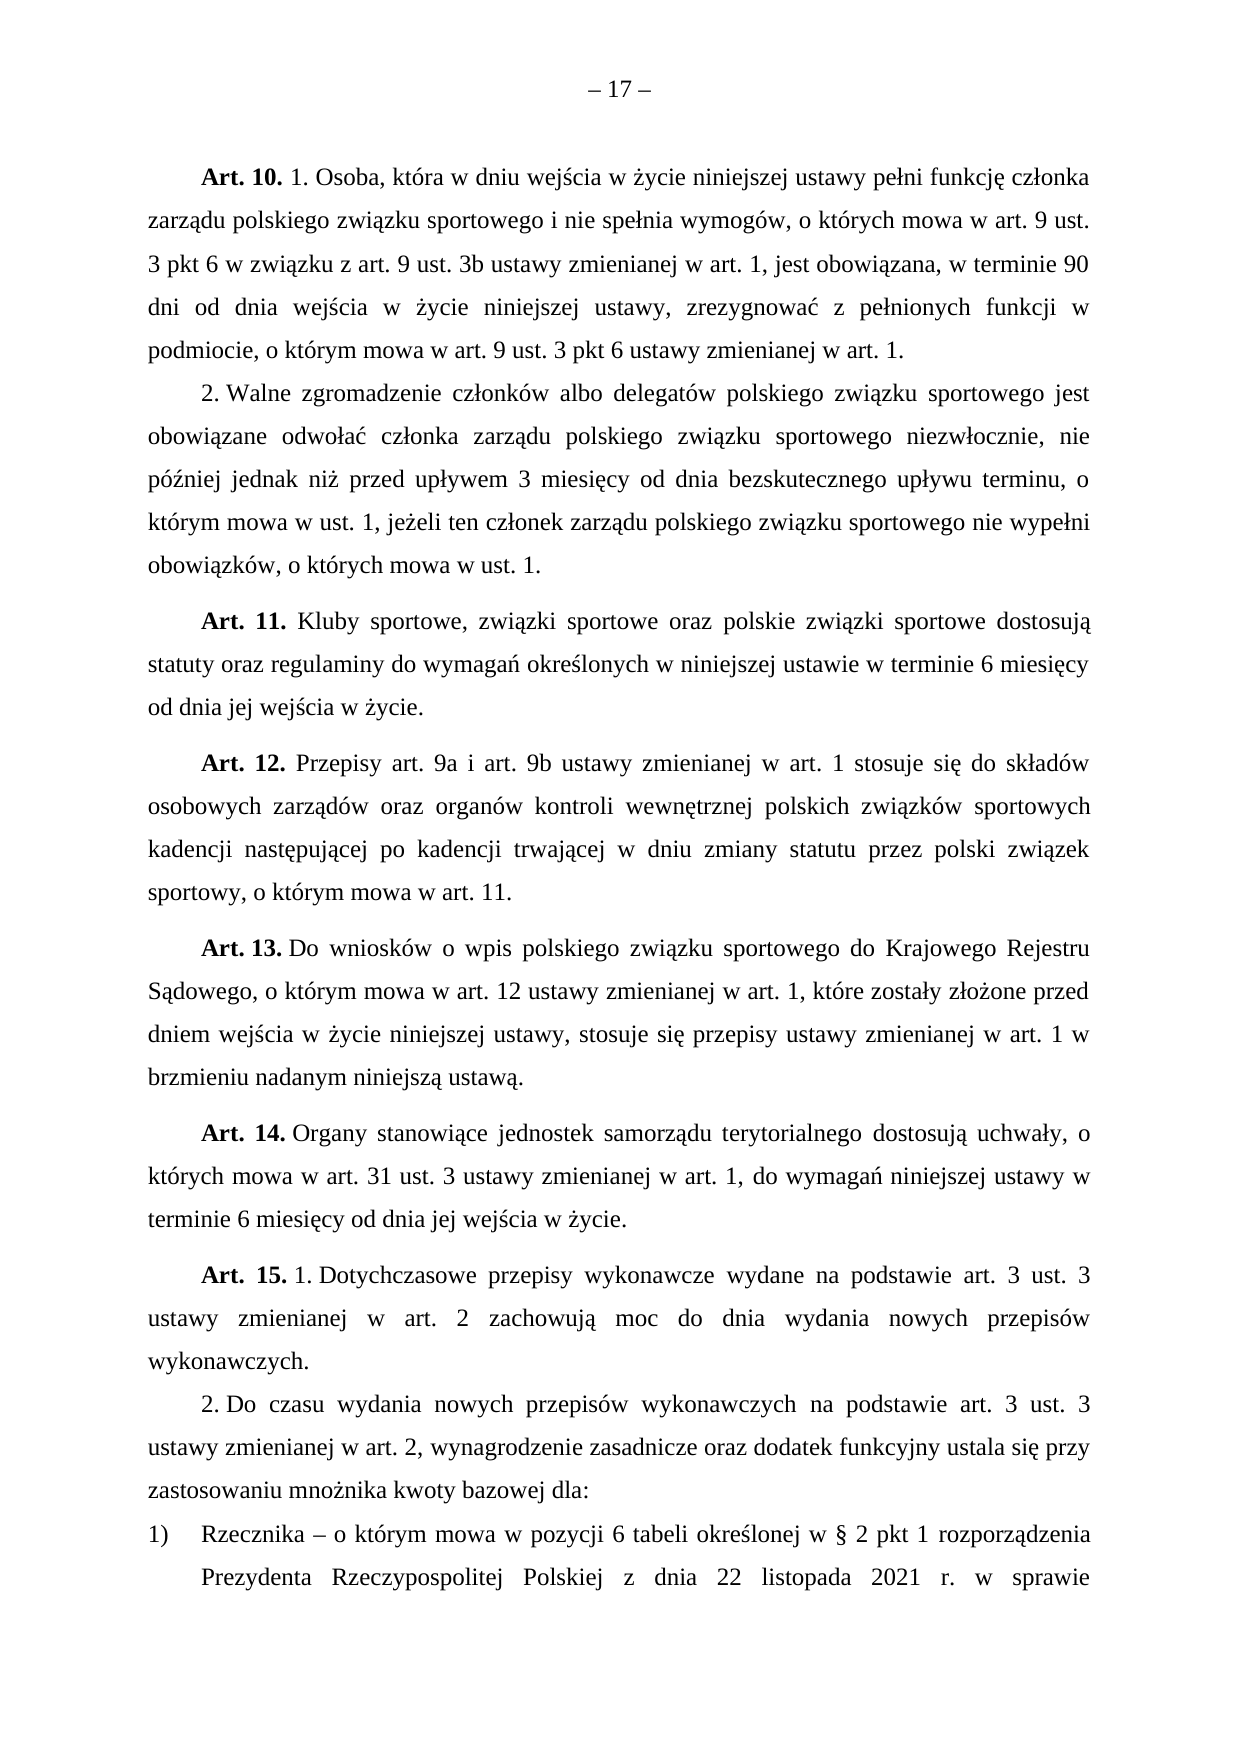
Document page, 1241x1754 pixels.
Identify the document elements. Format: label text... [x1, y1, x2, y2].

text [148, 1519, 1091, 1591]
text Art. 15. 1. Dotychczasowe przepisy wykonawcze wydane na podstawie art. 3 ust. 3 ustawy zmienianej w art. 2 zachowują moc do dnia wydania nowych przepisów wykonawczych. [148, 1260, 1091, 1375]
text Art. 11. Kluby sportowe, związki sportowe oraz polskie związki sportowe dostosują statuty oraz regulaminy do wymagań określonych w niniejszej ustawie w terminie 6 miesięcy od dnia jej wejścia w życie. [148, 606, 1091, 721]
text 2. Walne zgromadzenie członków albo delegatów polskiego związku sportowego jest obowiązane odwołać członka zarządu polskiego związku sportowego niezwłocznie, nie później jednak niż przed upływem 3 miesięcy od dnia bezskutecznego upływu terminu, o którym mowa w ust. 1, jeżeli ten członek zarządu polskiego związku sportowego nie wypełni obowiązków, o których mowa w ust. 1. [148, 378, 1091, 579]
text 2. Do czasu wydania nowych przepisów wykonawczych na podstawie art. 3 ust. 3 ustawy zmienianej w art. 2, wynagrodzenie zasadnicze oraz dodatek funkcyjny ustala się przy zastosowaniu mnożnika kwoty bazowej dla: [148, 1389, 1091, 1504]
text Art. 13. Do wniosków o wpis polskiego związku sportowego do Krajowego Rejestru Sądowego, o którym mowa w art. 12 ustawy zmienianej w art. 1, które zostały złożone przed dniem wejścia w życie niniejszej ustawy, stosuje się przepisy ustawy zmienianej w art. 1 w brzmieniu nadanym niniejszą ustawą. [148, 933, 1091, 1091]
text Art. 10. 1. Osoba, która w dniu wejścia w życie niniejszej ustawy pełni funkcję członka zarządu polskiego związku sportowego i nie spełnia wymogów, o których mowa w art. 9 ust. 3 pkt 6 w związku z art. 9 ust. 3b ustawy zmienianej w art. 1, jest obowiązana, w terminie 90 dni od dnia wejścia w życie niniejszej ustawy, zrezygnować z pełnionych funkcji w podmiocie, o którym mowa w art. 9 ust. 3 pkt 6 ustawy zmienianej w art. 1. [148, 162, 1091, 364]
text Art. 12. Przepisy art. 9a i art. 9b ustawy zmienianej w art. 1 stosuje się do składów osobowych zarządów oraz organów kontroli wewnętrznej polskich związków sportowych kadencji następującej po kadencji trwającej w dniu zmiany statutu przez polski związek sportowy, o którym mowa w art. 11. [148, 748, 1091, 906]
text Art. 14. Organy stanowiące jednostek samorządu terytorialnego dostosują uchwały, o których mowa w art. 31 ust. 3 ustawy zmienianej w art. 1, do wymagań niniejszej ustawy w terminie 6 miesięcy od dnia jej wejścia w życie. [148, 1118, 1091, 1233]
